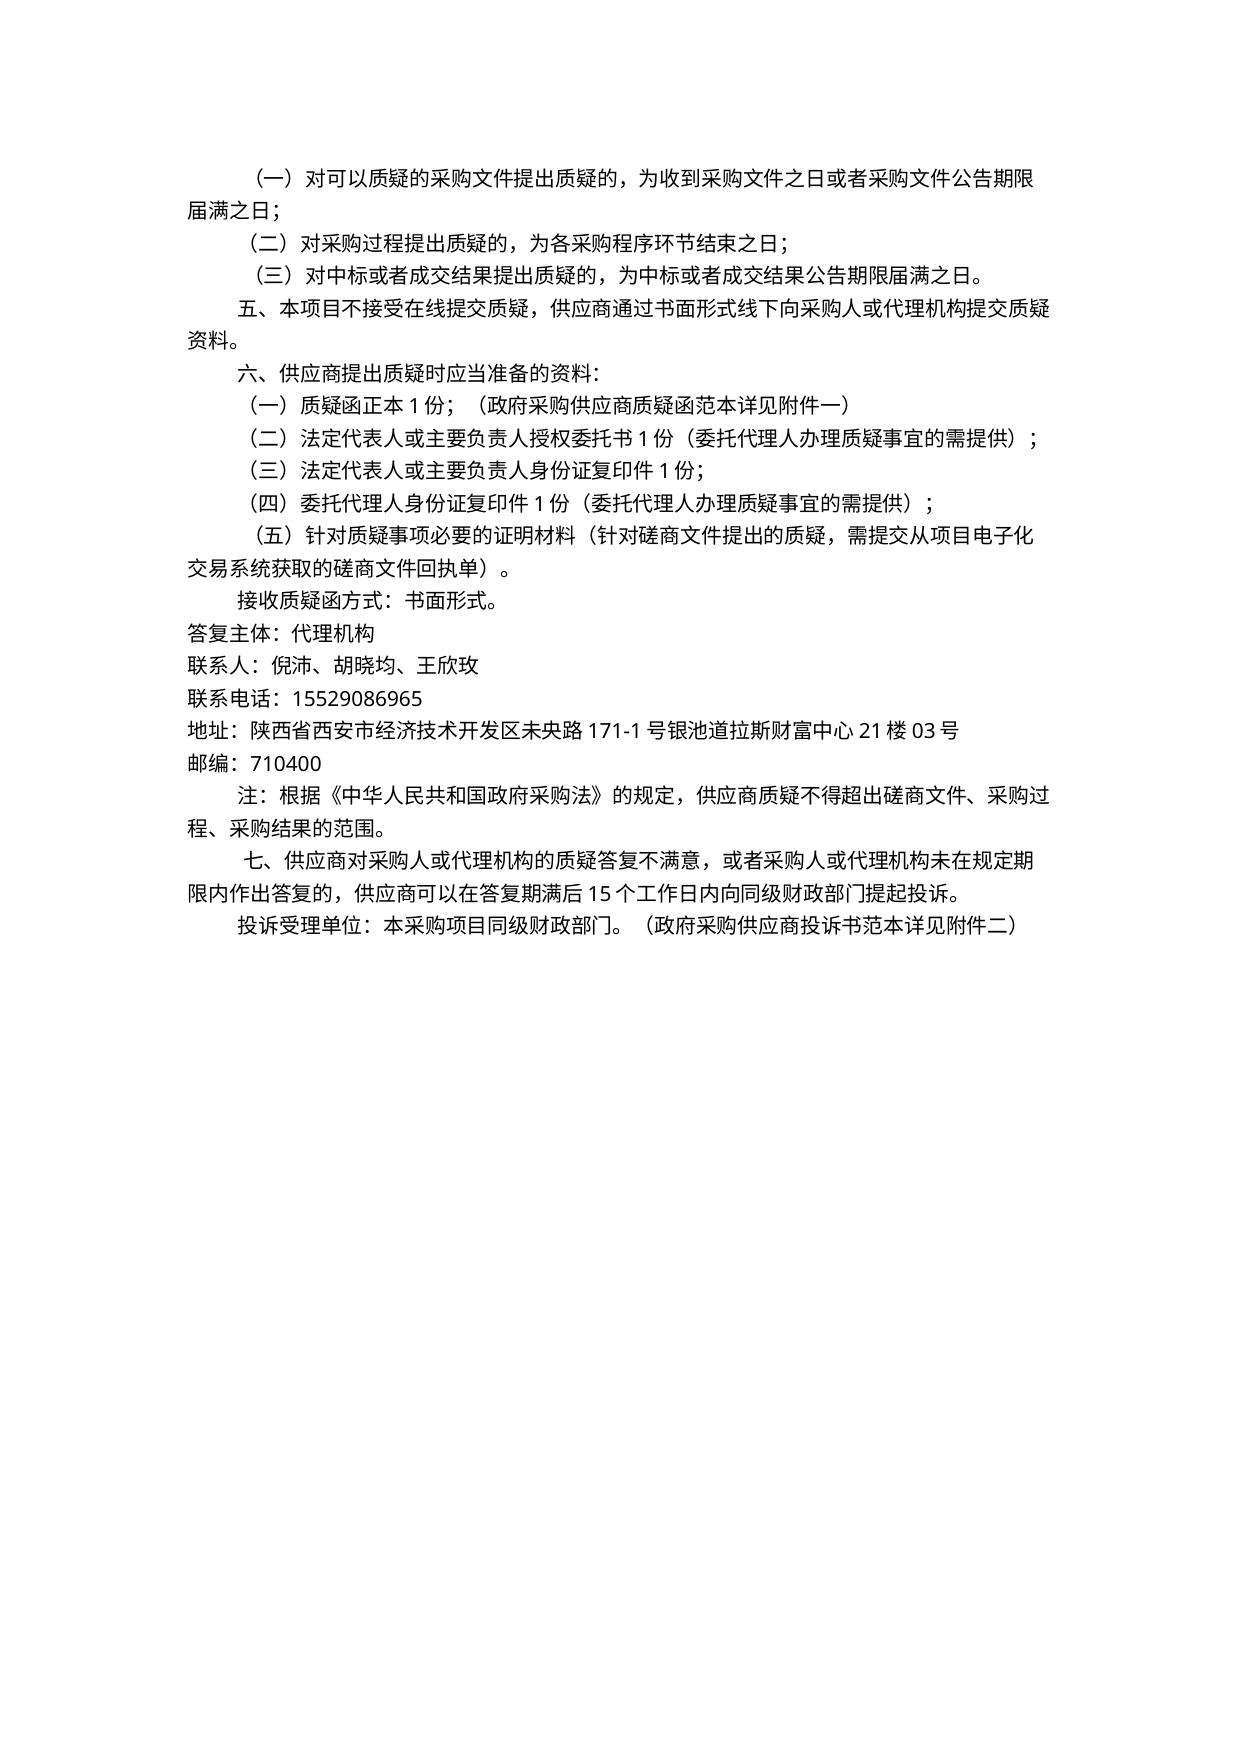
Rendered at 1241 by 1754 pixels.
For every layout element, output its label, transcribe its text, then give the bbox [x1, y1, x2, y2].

text 投诉受理单位：本采购项目同级财政部门。（政府采购供应商投诉书范本详见附件二） [187, 909, 1053, 942]
text 邮编：710400 [187, 747, 1053, 779]
text （四）委托代理人身份证复印件1份（委托代理人办理质疑事宜的需提供）； [187, 487, 1053, 519]
text （三）法定代表人或主要负责人身份证复印件1份； [187, 454, 1053, 487]
text 地址：陕西省西安市经济技术开发区未央路171-1号银池道拉斯财富中心21楼03号 [187, 714, 1053, 747]
text （二）对采购过程提出质疑的，为各采购程序环节结束之日； [187, 227, 1053, 259]
text （五）针对质疑事项必要的证明材料（针对磋商文件提出的质疑，需提交从项目电子化交易系统获取的磋商文件回执单）。 [187, 519, 1053, 584]
text （三）对中标或者成交结果提出质疑的，为中标或者成交结果公告期限届满之日。 [187, 259, 1053, 292]
text 接收质疑函方式：书面形式。 [187, 584, 1053, 617]
text 六、供应商提出质疑时应当准备的资料： [187, 357, 1053, 389]
text （一）对可以质疑的采购文件提出质疑的，为收到采购文件之日或者采购文件公告期限届满之日； [187, 162, 1053, 227]
text 联系人：倪沛、胡晓均、王欣玫 [187, 649, 1053, 682]
text 注：根据《中华人民共和国政府采购法》的规定，供应商质疑不得超出磋商文件、采购过程、采购结果的范围。 [187, 779, 1053, 844]
text 七、供应商对采购人或代理机构的质疑答复不满意，或者采购人或代理机构未在规定期限内作出答复的，供应商可以在答复期满后15个工作日内向同级财政部门提起投诉。 [187, 844, 1053, 909]
text （二）法定代表人或主要负责人授权委托书1份（委托代理人办理质疑事宜的需提供）； [187, 422, 1053, 454]
text （一）质疑函正本1份；（政府采购供应商质疑函范本详见附件一） [187, 389, 1053, 422]
text 联系电话：15529086965 [187, 682, 1053, 714]
text 答复主体：代理机构 [187, 617, 1053, 649]
text 五、本项目不接受在线提交质疑，供应商通过书面形式线下向采购人或代理机构提交质疑资料。 [187, 292, 1053, 357]
